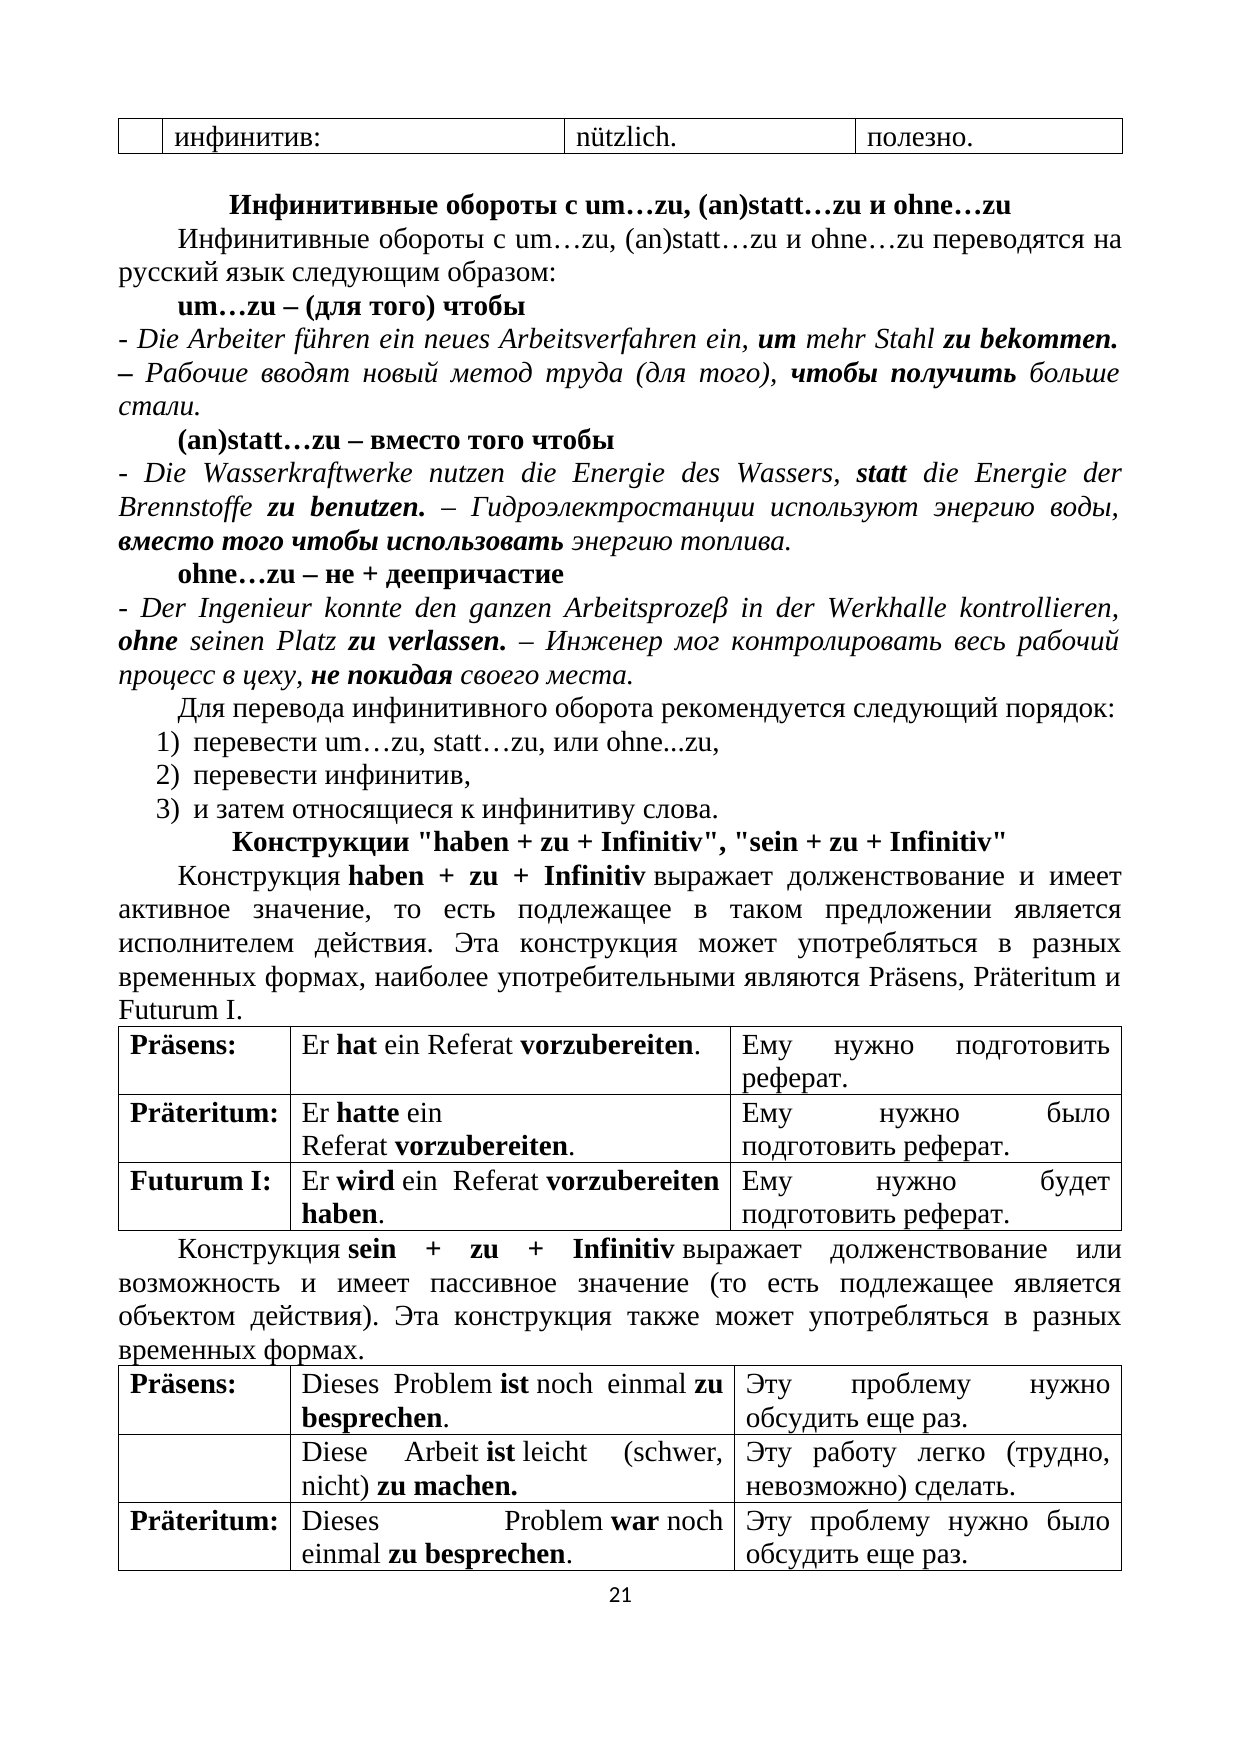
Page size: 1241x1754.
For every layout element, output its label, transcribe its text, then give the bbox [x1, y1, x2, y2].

text - Die Arbeiter führen ein neues Arbeitsverfahren ein, um mehr Stahl zu bekommen. – Рабочие вводят новый метод труда (для того), чтобы получить больше стали. [118, 321, 1122, 422]
text - Die Wasserkraftwerke nutzen die Energie des Wassers, statt die Energie der Brennstoffe zu benutzen. – Гидроэлектростанции используют энергию воды, вместо того чтобы использовать энергию топлива. [118, 456, 1122, 556]
table_header Er hat ein Referat vorzubereiten. [291, 1027, 730, 1094]
table_cell Präteritum: [119, 1095, 290, 1162]
table_cell [119, 1435, 290, 1502]
text ohne…zu – не + деепричастие [118, 556, 1122, 590]
list перевести инфинитив, [156, 757, 1122, 791]
table_cell Futurum I: [119, 1163, 290, 1230]
text Инфинитивные обороты с um…zu, (an)statt…zu и ohne…zu переводятся на русский язык следующим образом: [118, 221, 1122, 288]
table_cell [856, 119, 1122, 153]
table_header Präsens: [119, 1027, 290, 1094]
text Конструкция sein + zu + Infinitiv выражает долженствование или возможность и имеет пассивное значение (то есть подлежащее является объектом действия). Эта конструкция также может употребляться в разных временных формах. [118, 1231, 1122, 1365]
table_cell Ему нужно было подготовить реферат. [731, 1095, 1121, 1162]
table_cell Dieses Problem war noch einmal zu besprechen. [291, 1503, 734, 1570]
table_cell Ему нужно будет подготовить реферат. [731, 1163, 1121, 1230]
table_cell Er wird ein Referat vorzubereiten haben. [291, 1163, 730, 1230]
list перевести um…zu, statt…zu, или ohne...zu, [156, 724, 1122, 757]
text Конструкции "haben + zu + Infinitiv", "sein + zu + Infinitiv" [118, 824, 1122, 858]
table_cell Er hatte ein Referat vorzubereiten. [291, 1095, 730, 1162]
table_header Ему нужно подготовить реферат. [731, 1027, 1121, 1094]
table_cell Эту проблему нужно было обсудить еще раз. [735, 1503, 1121, 1570]
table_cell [163, 119, 564, 153]
table_header Эту проблему нужно обсудить еще раз. [735, 1366, 1121, 1433]
table_cell Diese Arbeit ist leicht (schwer, nicht) zu machen. [291, 1435, 734, 1502]
table_header Präsens: [119, 1366, 290, 1433]
text (an)statt…zu – вместо того чтобы [118, 422, 1122, 456]
text Для перевода инфинитивного оборота рекомендуется следующий порядок: [118, 690, 1122, 724]
table_header Dieses Problem ist noch einmal zu besprechen. [291, 1366, 734, 1433]
list и затем относящиеся к инфинитиву слова. [156, 791, 1122, 824]
table_cell Präteritum: [119, 1503, 290, 1570]
text Конструкция haben + zu + Infinitiv выражает долженствование и имеет активное значение, то есть подлежащее в таком предложении является исполнителем действия. Эта конструкция может употребляться в разных временных формах, наиболее употребительными являются Präsens, Präteritum и Futurum I. [118, 858, 1122, 1026]
table_cell Эту работу легко (трудно, невозможно) сделать. [735, 1435, 1121, 1502]
text Инфинитивные обороты с um…zu, (an)statt…zu и ohne…zu [118, 187, 1122, 221]
text um…zu – (для того) чтобы [118, 288, 1122, 321]
text - Der Ingenieur konnte den ganzen Arbeitsprozeβ in der Werkhalle kontrollieren, ohne seinen Platz zu verlassen. – Инженер мог контролировать весь рабочий процесс в цеху, не покидая своего места. [118, 590, 1122, 690]
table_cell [565, 119, 855, 153]
